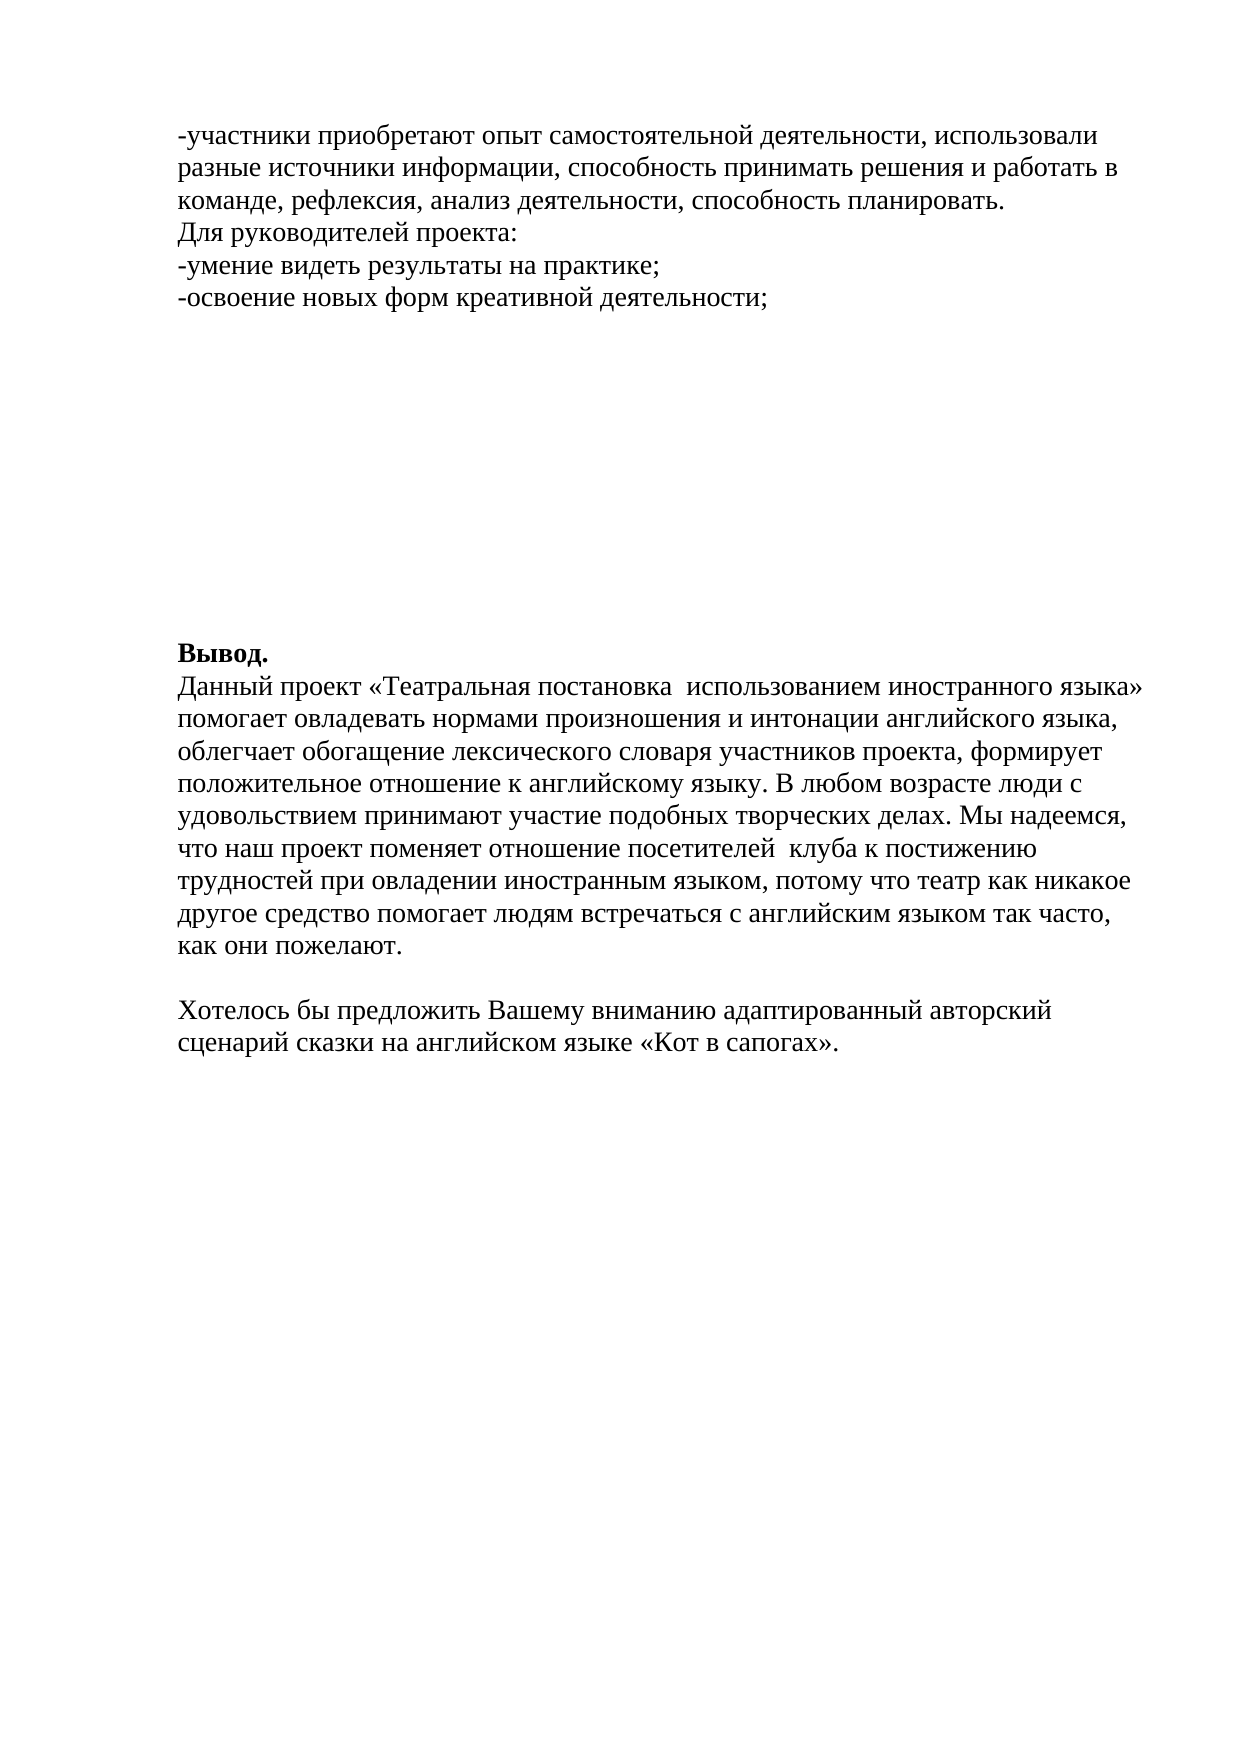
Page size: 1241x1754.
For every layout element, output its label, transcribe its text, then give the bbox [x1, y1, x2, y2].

text Для руководителей проекта: [177, 215, 1152, 248]
text Данный проект «Театральная постановка использованием иностранного языка» помогает овладевать нормами произношения и интонации английского языка, облегчает обогащение лексического словаря участников проекта, формирует положительное отношение к английскому языку. В любом возрасте люди с удовольствием принимают участие подобных творческих делах. Мы надеемся, что наш проект поменяет отношение посетителей клуба к постижению трудностей при овладении иностранным языком, потому что театр как никакое другое средство помогает людям встречаться с английским языком так часто, как они пожелают. [177, 669, 1152, 960]
text -участники приобретают опыт самостоятельной деятельности, использовали разные источники информации, способность принимать решения и работать в команде, рефлексия, анализ деятельности, способность планировать. [177, 118, 1152, 215]
text Вывод. [177, 636, 1152, 669]
text Хотелось бы предложить Вашему вниманию адаптированный авторский сценарий сказки на английском языке «Кот в сапогах». [177, 993, 1152, 1058]
text -освоение новых форм креативной деятельности; [177, 280, 1152, 312]
text -умение видеть результаты на практике; [177, 248, 1152, 280]
